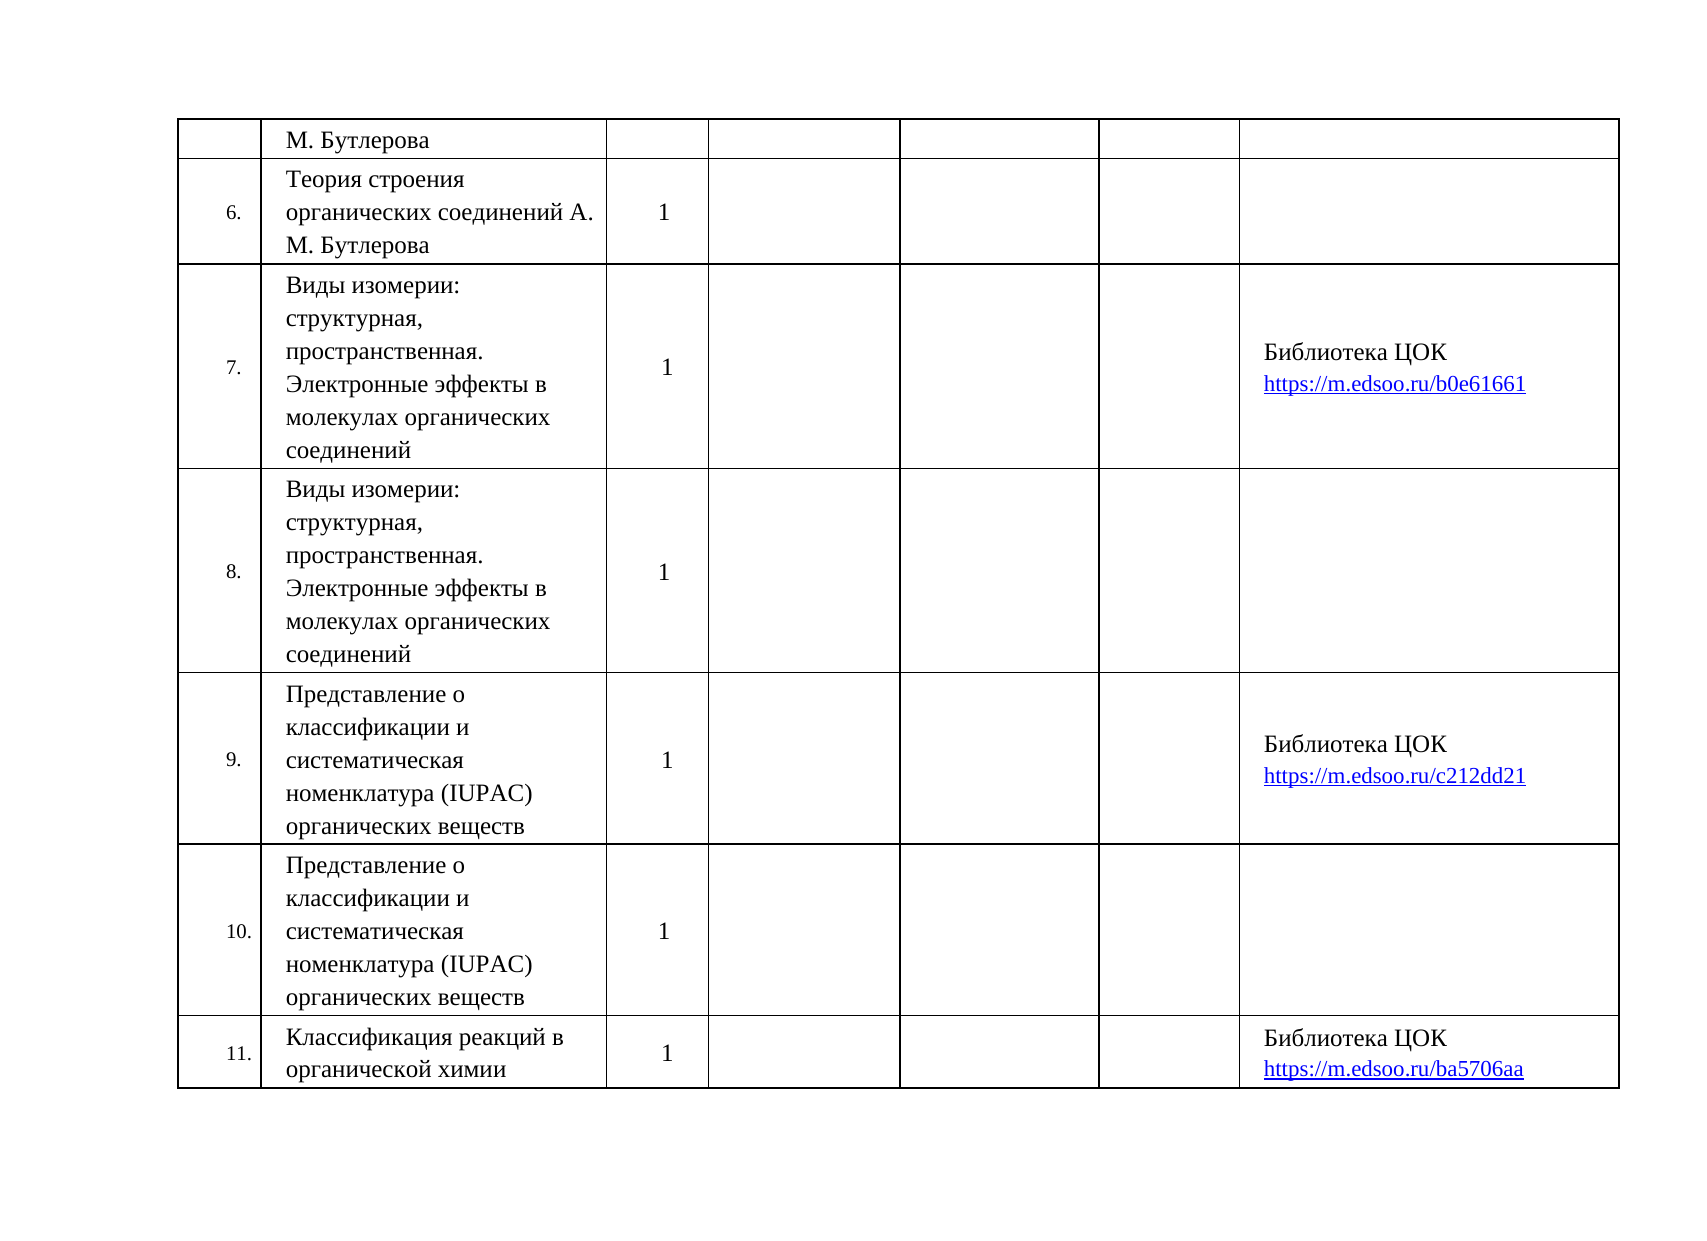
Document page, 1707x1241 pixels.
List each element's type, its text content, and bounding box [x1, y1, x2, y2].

table_cell [1100, 673, 1239, 843]
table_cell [262, 159, 606, 263]
table_cell [901, 845, 1098, 1015]
table_cell [1100, 469, 1239, 672]
table_cell Представление о классификации и систематическая номенклатура (IUPAC) органических веществ [262, 673, 606, 843]
table_cell [901, 120, 1098, 157]
table_cell Библиотека ЦОК https://m.edsoo.ru/c212dd21 [1240, 673, 1618, 843]
table_cell 1 [607, 469, 708, 672]
table_cell [179, 469, 260, 672]
table_cell [709, 673, 899, 843]
table_cell [179, 673, 260, 843]
table_cell [179, 120, 260, 157]
table_cell [709, 845, 899, 1015]
table_cell [179, 265, 260, 467]
table_cell [1100, 159, 1239, 263]
table_cell [901, 469, 1098, 672]
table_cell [262, 1016, 606, 1087]
table_cell [1240, 469, 1618, 672]
table_cell [1240, 159, 1618, 263]
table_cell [262, 120, 606, 157]
table_cell Библиотека ЦОК https://m.edsoo.ru/ba5706aa [1240, 1016, 1618, 1087]
table_cell Виды изомерии: структурная, пространственная. Электронные эффекты в молекулах органических соединений [262, 265, 606, 467]
table_cell [709, 265, 899, 467]
table_cell Представление о классификации и систематическая номенклатура (IUPAC) органических веществ [262, 845, 606, 1015]
table_cell Библиотека ЦОК https://m.edsoo.ru/b0e61661 [1240, 265, 1618, 467]
table_cell 1 [607, 159, 708, 263]
table_cell [1100, 265, 1239, 467]
table_cell [901, 265, 1098, 467]
table_cell [179, 1016, 260, 1087]
table_cell 1 [607, 1016, 708, 1087]
table_cell [1100, 120, 1239, 157]
table_cell 1 [607, 265, 708, 467]
table_cell [709, 469, 899, 672]
table_cell [709, 159, 899, 263]
table_cell Виды изомерии: структурная, пространственная. Электронные эффекты в молекулах органических соединений [262, 469, 606, 672]
table_cell 1 [607, 120, 708, 157]
table_cell [1100, 1016, 1239, 1087]
table_cell [901, 159, 1098, 263]
table_cell [1100, 845, 1239, 1015]
table_cell [179, 845, 260, 1015]
table_cell [709, 1016, 899, 1087]
table_cell [179, 159, 260, 263]
table_cell 1 [607, 673, 708, 843]
table_cell [901, 673, 1098, 843]
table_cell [1240, 120, 1618, 157]
table_cell [901, 1016, 1098, 1087]
table_cell 1 [607, 845, 708, 1015]
table_cell [1240, 845, 1618, 1015]
table_cell [709, 120, 899, 157]
